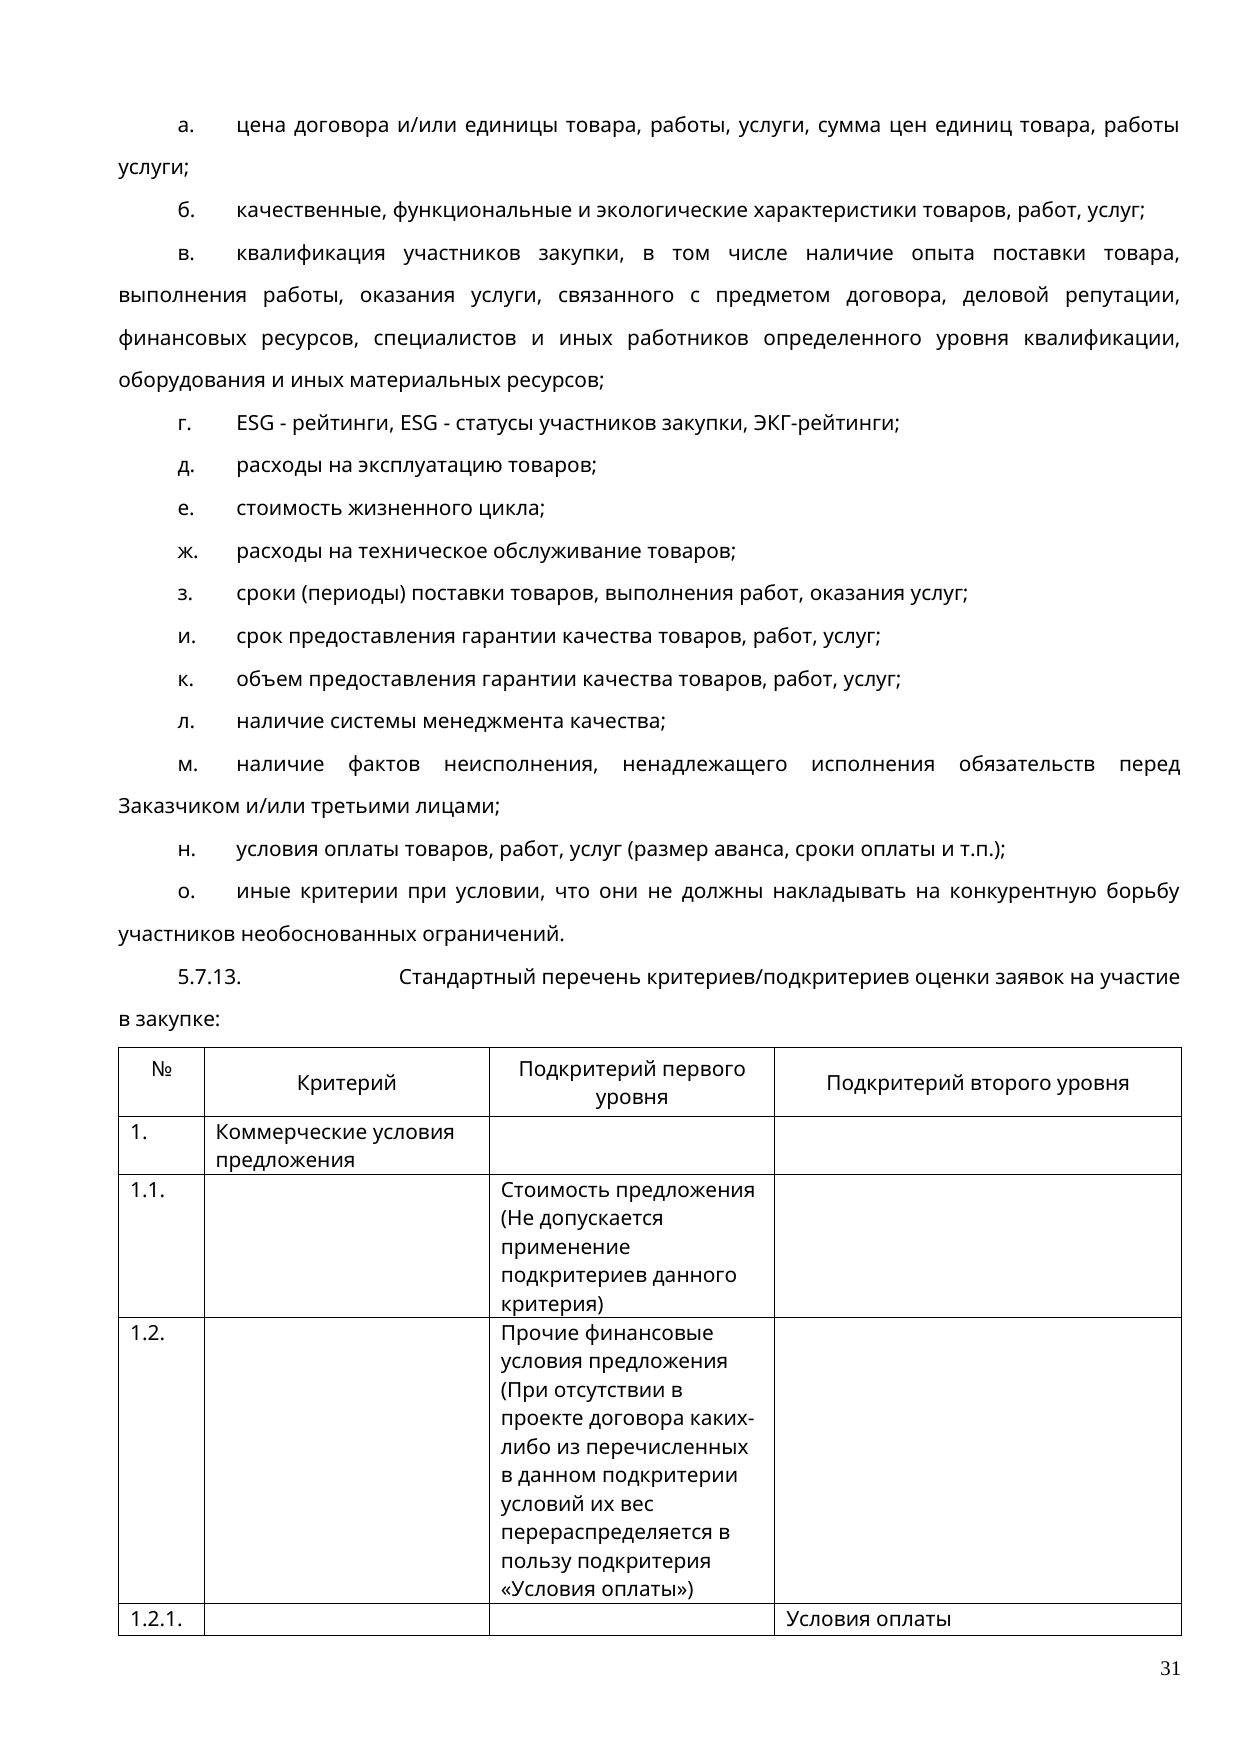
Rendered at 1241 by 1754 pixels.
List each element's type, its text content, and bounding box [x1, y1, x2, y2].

table_header Подкритерий первого уровня [490, 1048, 774, 1116]
list сроки (периоды) поставки товаров, выполнения работ, оказания услуг; [118, 578, 1181, 607]
table_cell 1.2.1. [119, 1604, 204, 1635]
list квалификация участников закупки, в том числе наличие опыта поставки товара, выполнения работы, оказания услуги, связанного с предметом договора, деловой репутации, финансовых ресурсов, специалистов и иных работников определенного уровня квалификации, оборудования и иных материальных ресурсов; [118, 238, 1181, 394]
table_cell [205, 1604, 489, 1635]
list наличие фактов неисполнения, ненадлежащего исполнения обязательств перед Заказчиком и/или третьими лицами; [118, 749, 1181, 820]
table_header Критерий [205, 1048, 489, 1116]
list цена договора и/или единицы товара, работы, услуги, сумма цен единиц товара, работы услуги; [118, 110, 1181, 181]
table_cell 1.1. [119, 1175, 204, 1317]
table_cell Условия оплаты [775, 1604, 1181, 1635]
list объем предоставления гарантии качества товаров, работ, услуг; [118, 664, 1181, 692]
table_cell [775, 1117, 1181, 1174]
list качественные, функциональные и экологические характеристики товаров, работ, услуг; [118, 195, 1181, 223]
table_cell [490, 1604, 774, 1635]
table_cell Прочие финансовые условия предложения (При отсутствии в проекте договора каких-либо из перечисленных в данном подкритерии условий их вес перераспределяется в пользу подкритерия «Условия оплаты») [490, 1318, 774, 1603]
list иные критерии при условии, что они не должны накладывать на конкурентную борьбу участников необоснованных ограничений. [118, 877, 1181, 948]
text Стандартный перечень критериев/подкритериев оценки заявок на участие в закупке: [118, 962, 1181, 1033]
table_cell Стоимость предложения (Не допускается применение подкритериев данного критерия) [490, 1175, 774, 1317]
list стоимость жизненного цикла; [118, 493, 1181, 522]
list условия оплаты товаров, работ, услуг (размер аванса, сроки оплаты и т.п.); [118, 834, 1181, 862]
list расходы на эксплуатацию товаров; [118, 451, 1181, 479]
table_cell [775, 1318, 1181, 1603]
list наличие системы менеджмента качества; [118, 706, 1181, 735]
table_cell [205, 1318, 489, 1603]
table_cell Коммерческие условия предложения [205, 1117, 489, 1174]
table_cell [775, 1175, 1181, 1317]
list ESG - рейтинги, ESG - статусы участников закупки, ЭКГ-рейтинги; [118, 408, 1181, 436]
table_cell 1. [119, 1117, 204, 1174]
list срок предоставления гарантии качества товаров, работ, услуг; [118, 621, 1181, 649]
table_header № [119, 1048, 204, 1116]
table_cell [205, 1175, 489, 1317]
table_cell 1.2. [119, 1318, 204, 1603]
table_header Подкритерий второго уровня [775, 1048, 1181, 1116]
list расходы на техническое обслуживание товаров; [118, 536, 1181, 564]
table_cell [490, 1117, 774, 1174]
